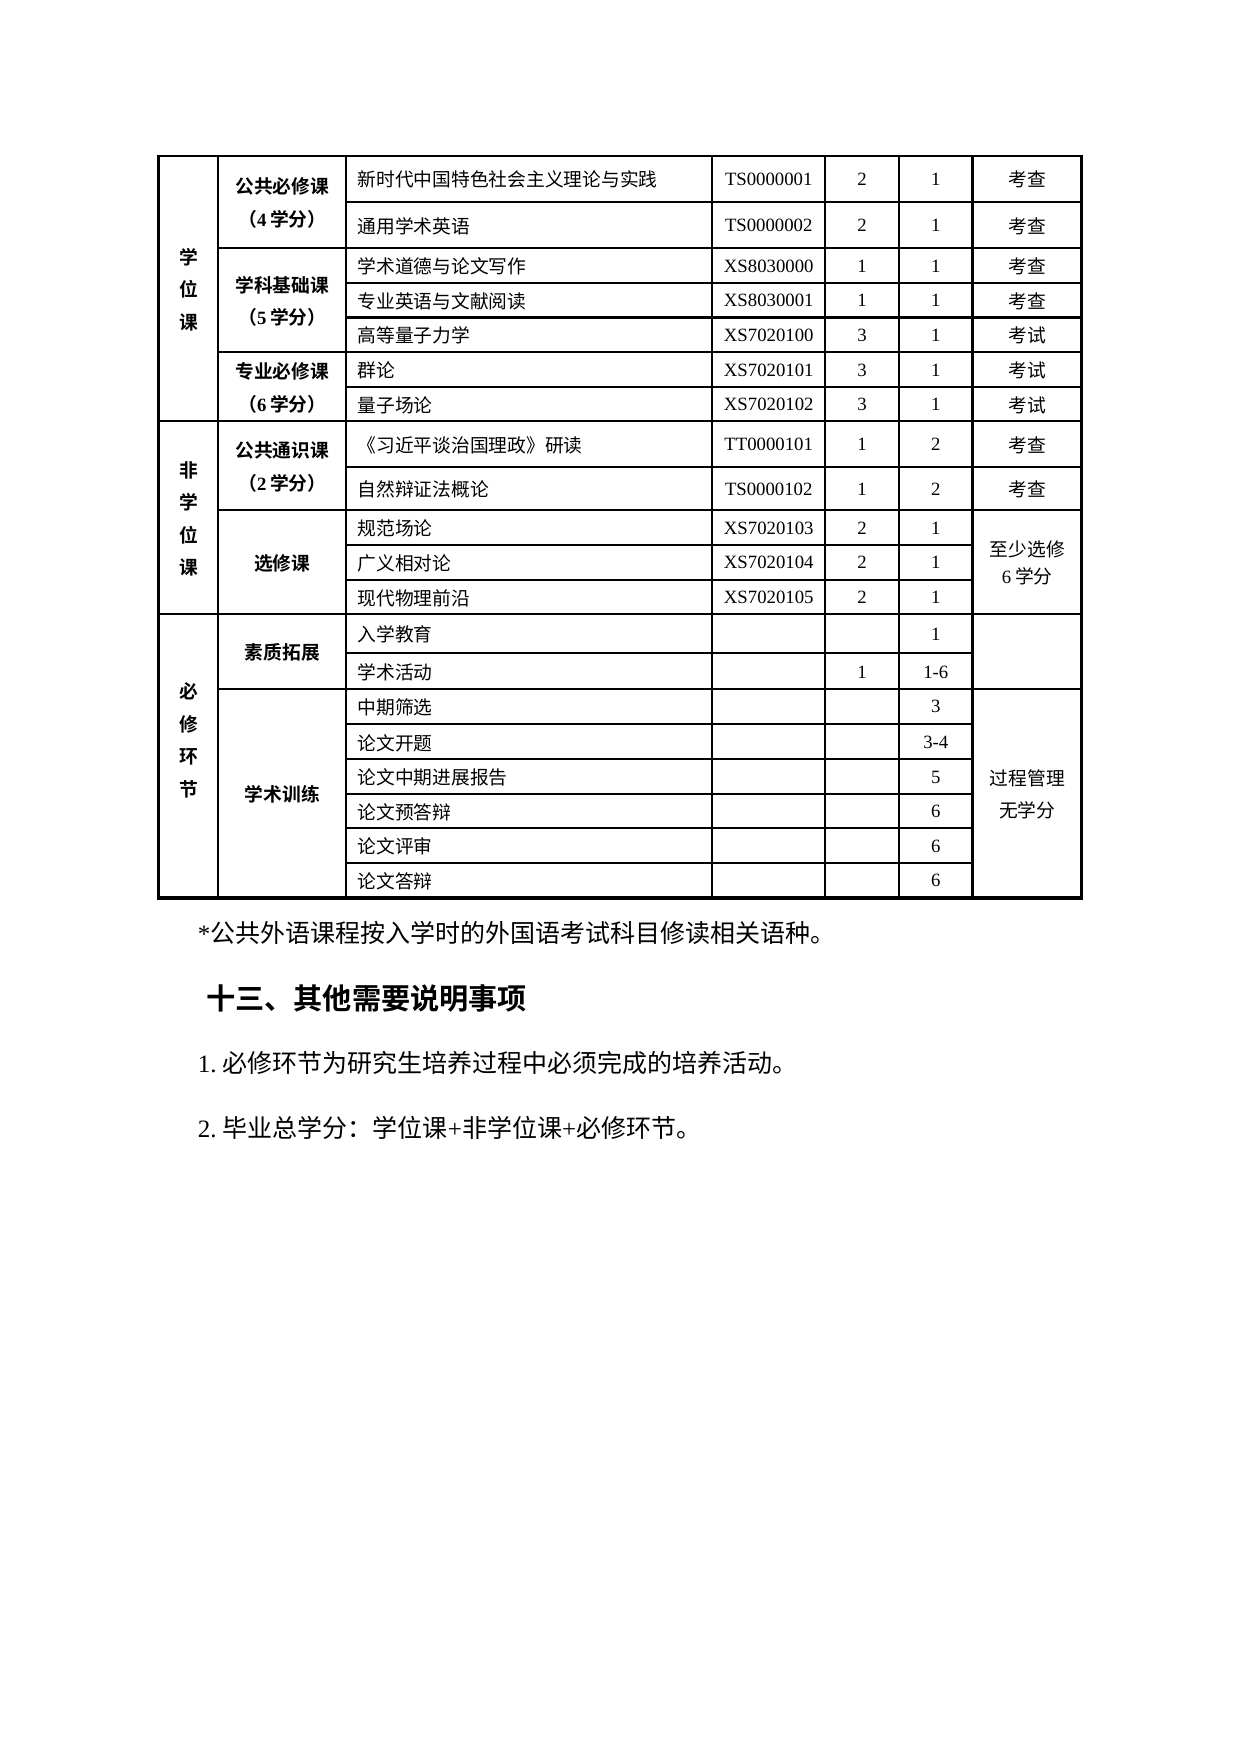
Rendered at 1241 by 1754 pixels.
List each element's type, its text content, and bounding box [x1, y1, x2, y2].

table_cell [826, 615, 898, 652]
table_cell 5 [900, 760, 971, 793]
table_cell 论文中期进展报告 [347, 760, 711, 793]
table_cell 至少选修 6学分 [974, 511, 1080, 613]
table_cell 3 [826, 353, 898, 386]
table_cell 6 [900, 795, 971, 827]
table_cell 公共通识课 （2学分） [219, 422, 345, 509]
table_cell 专业必修课 （6学分） [219, 353, 345, 420]
table_cell 1 [900, 157, 971, 201]
text 2. 毕业总学分：学位课+非学位课+必修环节。 [148, 1094, 1092, 1159]
table_cell [974, 615, 1080, 688]
table_cell 1 [900, 615, 971, 652]
table_cell 过程管理 无学分 [974, 690, 1080, 896]
table_cell 1 [826, 468, 898, 509]
table_cell 公共必修课 （4学分） [219, 157, 345, 247]
table_cell [713, 654, 824, 688]
table_cell 学科基础课 （5学分） [219, 249, 345, 351]
table_cell 1 [900, 546, 971, 578]
table_cell 1 [900, 511, 971, 544]
table_cell TS0000102 [713, 468, 824, 509]
table_cell 2 [826, 157, 898, 201]
text 十三、其他需要说明事项 [148, 964, 1092, 1029]
table_cell XS7020103 [713, 511, 824, 544]
table_cell 学术活动 [347, 654, 711, 688]
table_cell [713, 829, 824, 862]
table_cell 1 [826, 284, 898, 316]
table_cell 1 [900, 388, 971, 420]
text *公共外语课程按入学时的外国语考试科目修读相关语种。 [148, 899, 1092, 964]
table_cell 必修环节 [160, 615, 217, 896]
table_cell 规范场论 [347, 511, 711, 544]
table_cell 1 [826, 654, 898, 688]
table_cell 论文答辩 [347, 864, 711, 896]
table_cell 选修课 [219, 511, 345, 613]
table_cell 量子场论 [347, 388, 711, 420]
table_cell 考查 [974, 422, 1080, 466]
table_cell 6 [900, 864, 971, 896]
table_cell 考查 [974, 249, 1080, 282]
table_cell 考查 [974, 468, 1080, 509]
table_cell 高等量子力学 [347, 319, 711, 351]
table_cell 3 [900, 690, 971, 722]
table_cell [826, 864, 898, 896]
table_cell 考查 [974, 284, 1080, 316]
table_cell 2 [826, 203, 898, 247]
table_cell [826, 829, 898, 862]
table_cell XS7020104 [713, 546, 824, 578]
table_cell [713, 795, 824, 827]
table_cell [826, 690, 898, 722]
table_cell 1 [900, 284, 971, 316]
table_cell XS7020102 [713, 388, 824, 420]
table_cell 群论 [347, 353, 711, 386]
table_cell TS0000001 [713, 157, 824, 201]
table_cell [826, 760, 898, 793]
table_cell 论文开题 [347, 725, 711, 758]
table_cell 学术训练 [219, 690, 345, 896]
table_cell 1 [826, 422, 898, 466]
table_cell 1 [900, 581, 971, 613]
table_cell XS7020100 [713, 319, 824, 351]
table_cell [826, 725, 898, 758]
table_cell XS7020105 [713, 581, 824, 613]
table_cell XS8030000 [713, 249, 824, 282]
table_cell 现代物理前沿 [347, 581, 711, 613]
table_cell 新时代中国特色社会主义理论与实践 [347, 157, 711, 201]
table_cell 广义相对论 [347, 546, 711, 578]
table_cell 论文预答辩 [347, 795, 711, 827]
table_cell 素质拓展 [219, 615, 345, 688]
table_cell 2 [826, 581, 898, 613]
table_cell 《习近平谈治国理政》研读 [347, 422, 711, 466]
table_cell 入学教育 [347, 615, 711, 652]
table_cell TS0000002 [713, 203, 824, 247]
table_cell 3 [826, 319, 898, 351]
table_cell 考查 [974, 203, 1080, 247]
table_cell XS8030001 [713, 284, 824, 316]
table_cell [713, 615, 824, 652]
table_cell 2 [900, 422, 971, 466]
text 1. 必修环节为研究生培养过程中必须完成的培养活动。 [148, 1029, 1092, 1094]
table_cell 1 [900, 353, 971, 386]
table_cell 自然辩证法概论 [347, 468, 711, 509]
table_cell 论文评审 [347, 829, 711, 862]
table_cell 考查 [974, 157, 1080, 201]
table_cell XS7020101 [713, 353, 824, 386]
table_cell 2 [900, 468, 971, 509]
table_cell 1 [826, 249, 898, 282]
table_cell [713, 690, 824, 722]
table_cell 考试 [974, 319, 1080, 351]
table_cell [713, 725, 824, 758]
table_cell 中期筛选 [347, 690, 711, 722]
table_cell 考试 [974, 353, 1080, 386]
table_cell 1 [900, 319, 971, 351]
table_cell [713, 864, 824, 896]
table_cell 6 [900, 829, 971, 862]
table_cell 2 [826, 546, 898, 578]
table_cell 3-4 [900, 725, 971, 758]
table_cell 1 [900, 203, 971, 247]
table_cell 1 [900, 249, 971, 282]
table_cell 2 [826, 511, 898, 544]
table_cell 通用学术英语 [347, 203, 711, 247]
table_cell 1-6 [900, 654, 971, 688]
table_cell TT0000101 [713, 422, 824, 466]
table_cell 学位课 [160, 157, 217, 420]
table_cell 学术道德与论文写作 [347, 249, 711, 282]
table_cell 考试 [974, 388, 1080, 420]
table_cell 3 [826, 388, 898, 420]
table_cell 专业英语与文献阅读 [347, 284, 711, 316]
table_cell 非学位课 [160, 422, 217, 613]
table_cell [826, 795, 898, 827]
table_cell [713, 760, 824, 793]
